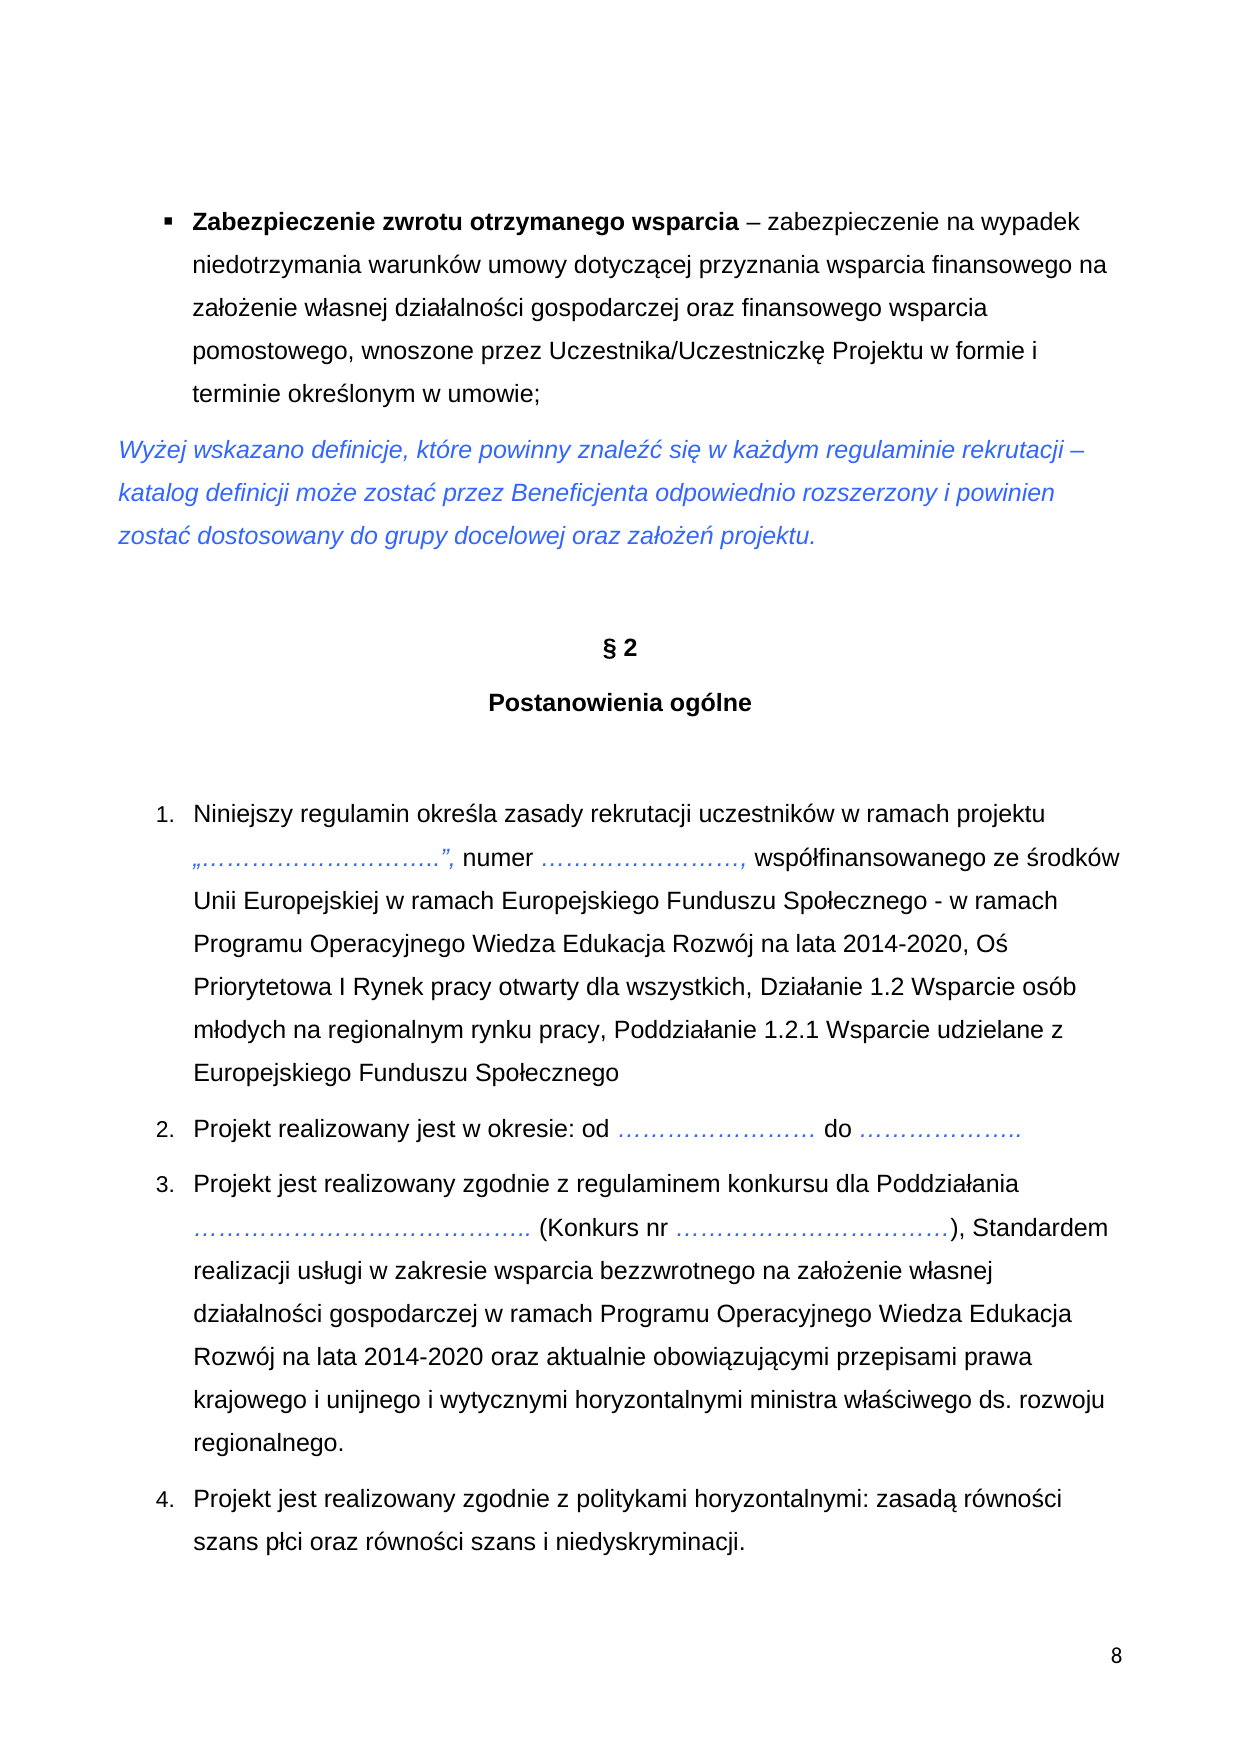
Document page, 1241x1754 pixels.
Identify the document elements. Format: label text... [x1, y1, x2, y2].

text § 2 [118, 632, 1122, 661]
text Postanowienia ogólne [118, 688, 1122, 717]
list Projekt jest realizowany zgodnie z politykami horyzontalnymi: zasadą równości szans płci oraz równości szans i niedyskryminacji. [156, 1484, 1122, 1556]
list Projekt realizowany jest w okresie: od …………………… do ……………….. [156, 1114, 1122, 1142]
list Niniejszy regulamin określa zasady rekrutacji uczestników w ramach projektu „………………………..”, numer ……………………, współfinansowanego ze środków Unii Europejskiej w ramach Europejskiego Funduszu Społecznego - w ramach Programu Operacyjnego Wiedza Edukacja Rozwój na lata 2014-2020, Oś Priorytetowa I Rynek pracy otwarty dla wszystkich, Działanie 1.2 Wsparcie osób młodych na regionalnym rynku pracy, Poddziałanie 1.2.1 Wsparcie udzielane z Europejskiego Funduszu Społecznego [156, 799, 1122, 1087]
list Projekt jest realizowany zgodnie z regulaminem konkursu dla Poddziałania ………………………………….. (Konkurs nr ……………………………), Standardem realizacji usługi w zakresie wsparcia bezzwrotnego na założenie własnej działalności gospodarczej w ramach Programu Operacyjnego Wiedza Edukacja Rozwój na lata 2014-2020 oraz aktualnie obowiązującymi przepisami prawa krajowego i unijnego i wytycznymi horyzontalnymi ministra właściwego ds. rozwoju regionalnego. [156, 1169, 1122, 1457]
text Wyżej wskazano definicje, które powinny znaleźć się w każdym regulaminie rekrutacji – katalog definicji może zostać przez Beneficjenta odpowiednio rozszerzony i powinien zostać dostosowany do grupy docelowej oraz założeń projektu. [118, 435, 1122, 550]
list Zabezpieczenie zwrotu otrzymanego wsparcia – zabezpieczenie na wypadek niedotrzymania warunków umowy dotyczącej przyznania wsparcia finansowego na założenie własnej działalności gospodarczej oraz finansowego wsparcia pomostowego, wnoszone przez Uczestnika/Uczestniczkę Projektu w formie i terminie określonym w umowie; [162, 207, 1122, 408]
